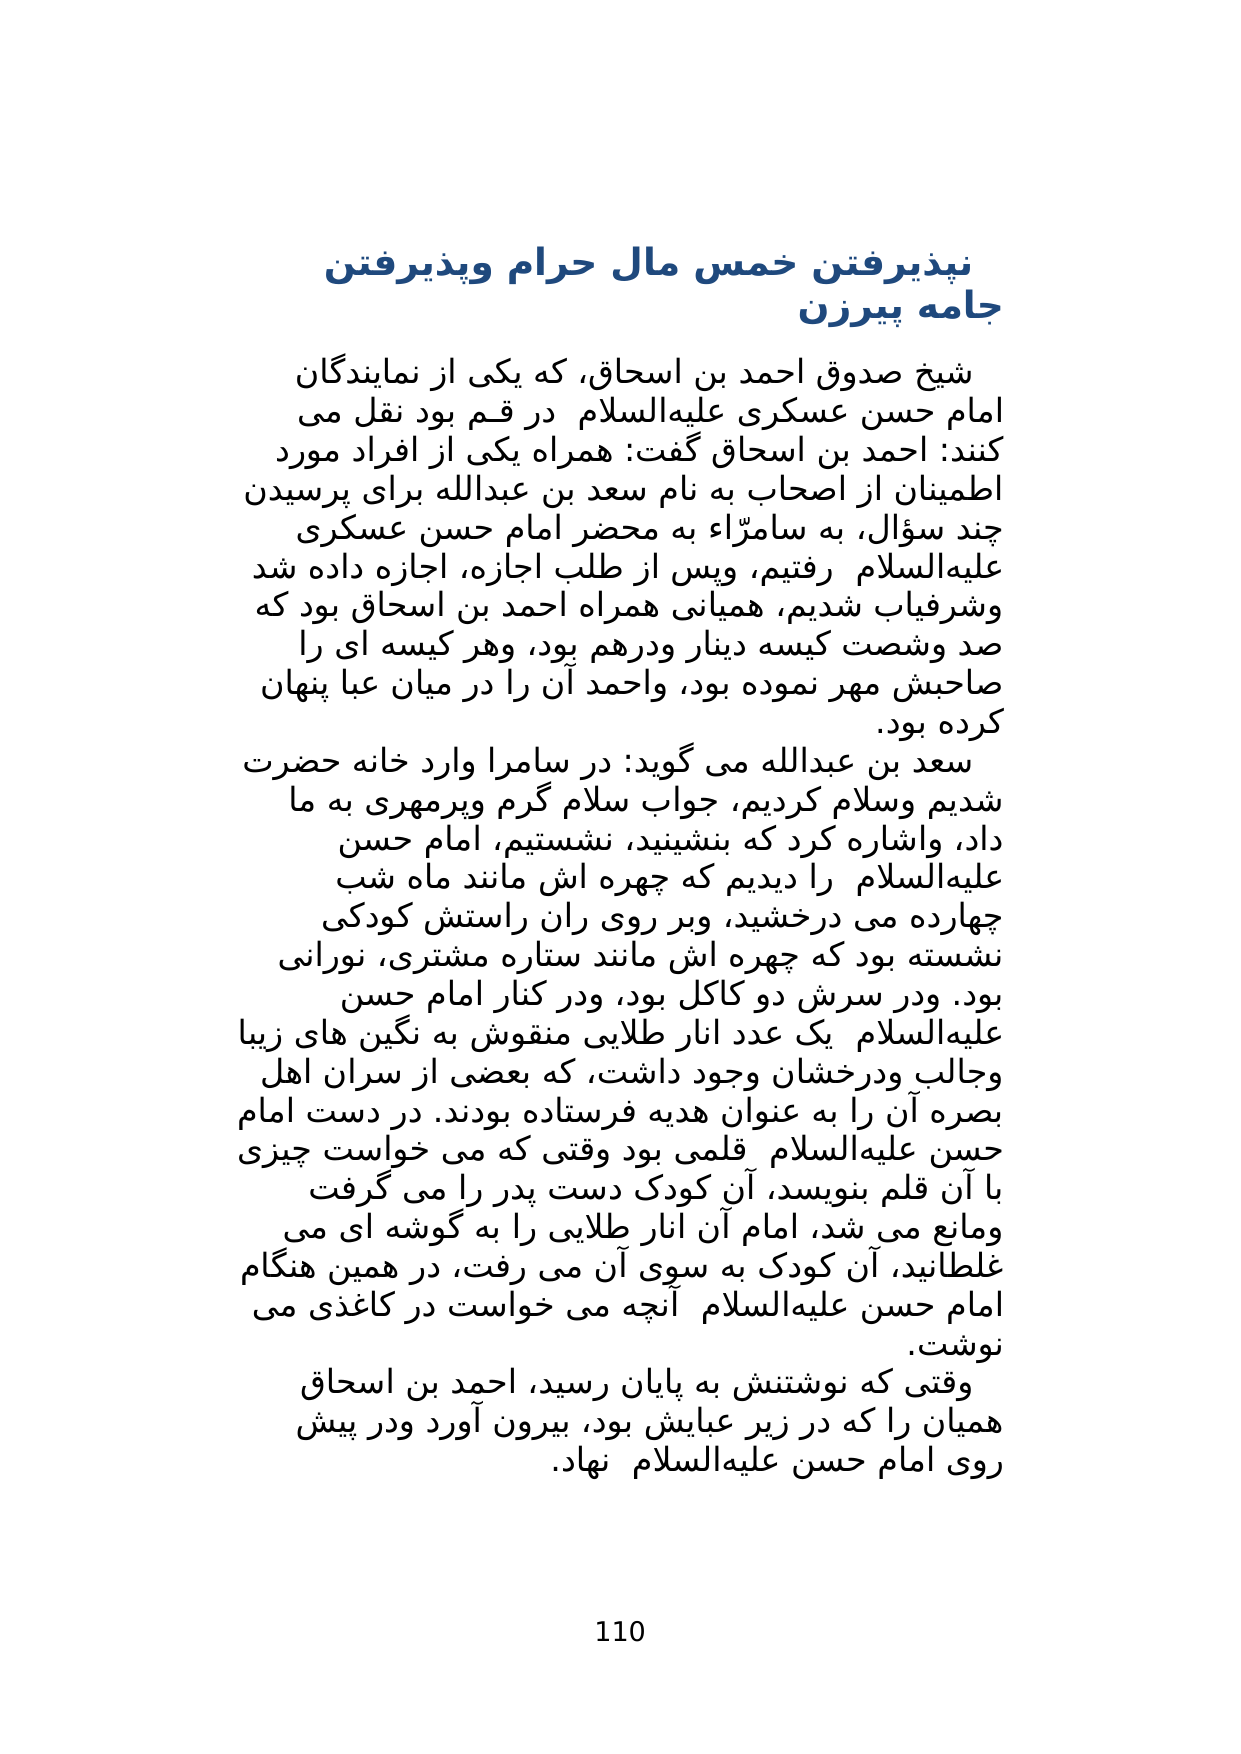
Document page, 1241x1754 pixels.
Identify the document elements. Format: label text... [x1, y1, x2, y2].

text سعد بن عبدالله مى گويد: در سامرا وارد خانه حضرت شديم وسلام کرديم، جواب سلام گرم وپرمهرى به ما داد، واشاره کرد که بنشينيد، نشستيم، امام حسن عليه‌السلام را ديديم که چهره اش مانند ماه شب چهارده مى درخشيد، وبر روى ران راستش کودکى نشسته بود که چهره اش مانند ستاره مشترى، نورانى بود. ودر سرش دو کاکل بود، ودر کنار امام حسن عليه‌السلام يک عدد انار طلايى منقوش به نگين هاى زيبا وجالب ودرخشان وجود داشت، که بعضى از سران اهل بصره آن را به عنوان هديه فرستاده بودند. در دست امام حسن عليه‌السلام قلمى بود وقتى که مى خواست چيزى با آن قلم بنويسد، آن کودک دست پدر را مى گرفت ومانع مى شد، امام آن انار طلايى را به گوشه اى مى غلطانيد، آن کودک به سوى آن مى رفت، در همين هنگام امام حسن عليه‌السلام آنچه مى خواست در کاغذى مى نوشت. [236, 741, 1004, 1363]
text شيخ صدوق احمد بن اسحاق، که يکى از نمايندگان امام حسن عسکرى عليه‌السلام در قـم بود نقل مى کنند: احمد بن اسحاق گفت: همراه يکى از افراد مورد اطمينان از اصحاب به نام سعد بن عبدالله براى پرسيدن چند سؤال، به سامرّاء به محضر امام حسن عسکرى عليه‌السلام رفتيم، وپس از طلب اجازه، اجازه داده شد وشرفياب شديم، هميانى همراه احمد بن اسحاق بود که صد وشصت کيسه دينار ودرهم بود، وهر کيسه اى را صاحبش مهر نموده بود، واحمد آن را در ميان عبا پنهان کرده بود. [236, 353, 1004, 741]
subtitle نپذيرفتن خمس مال حرام وپذيرفتن جامه پيرزن [236, 241, 1004, 328]
text وقتى که نوشتنش به پايان رسيد، احمد بن اسحاق هميان را که در زير عبايش بود، بيرون آورد ودر پيش روى امام حسن عليه‌السلام نهاد. [236, 1363, 1004, 1479]
